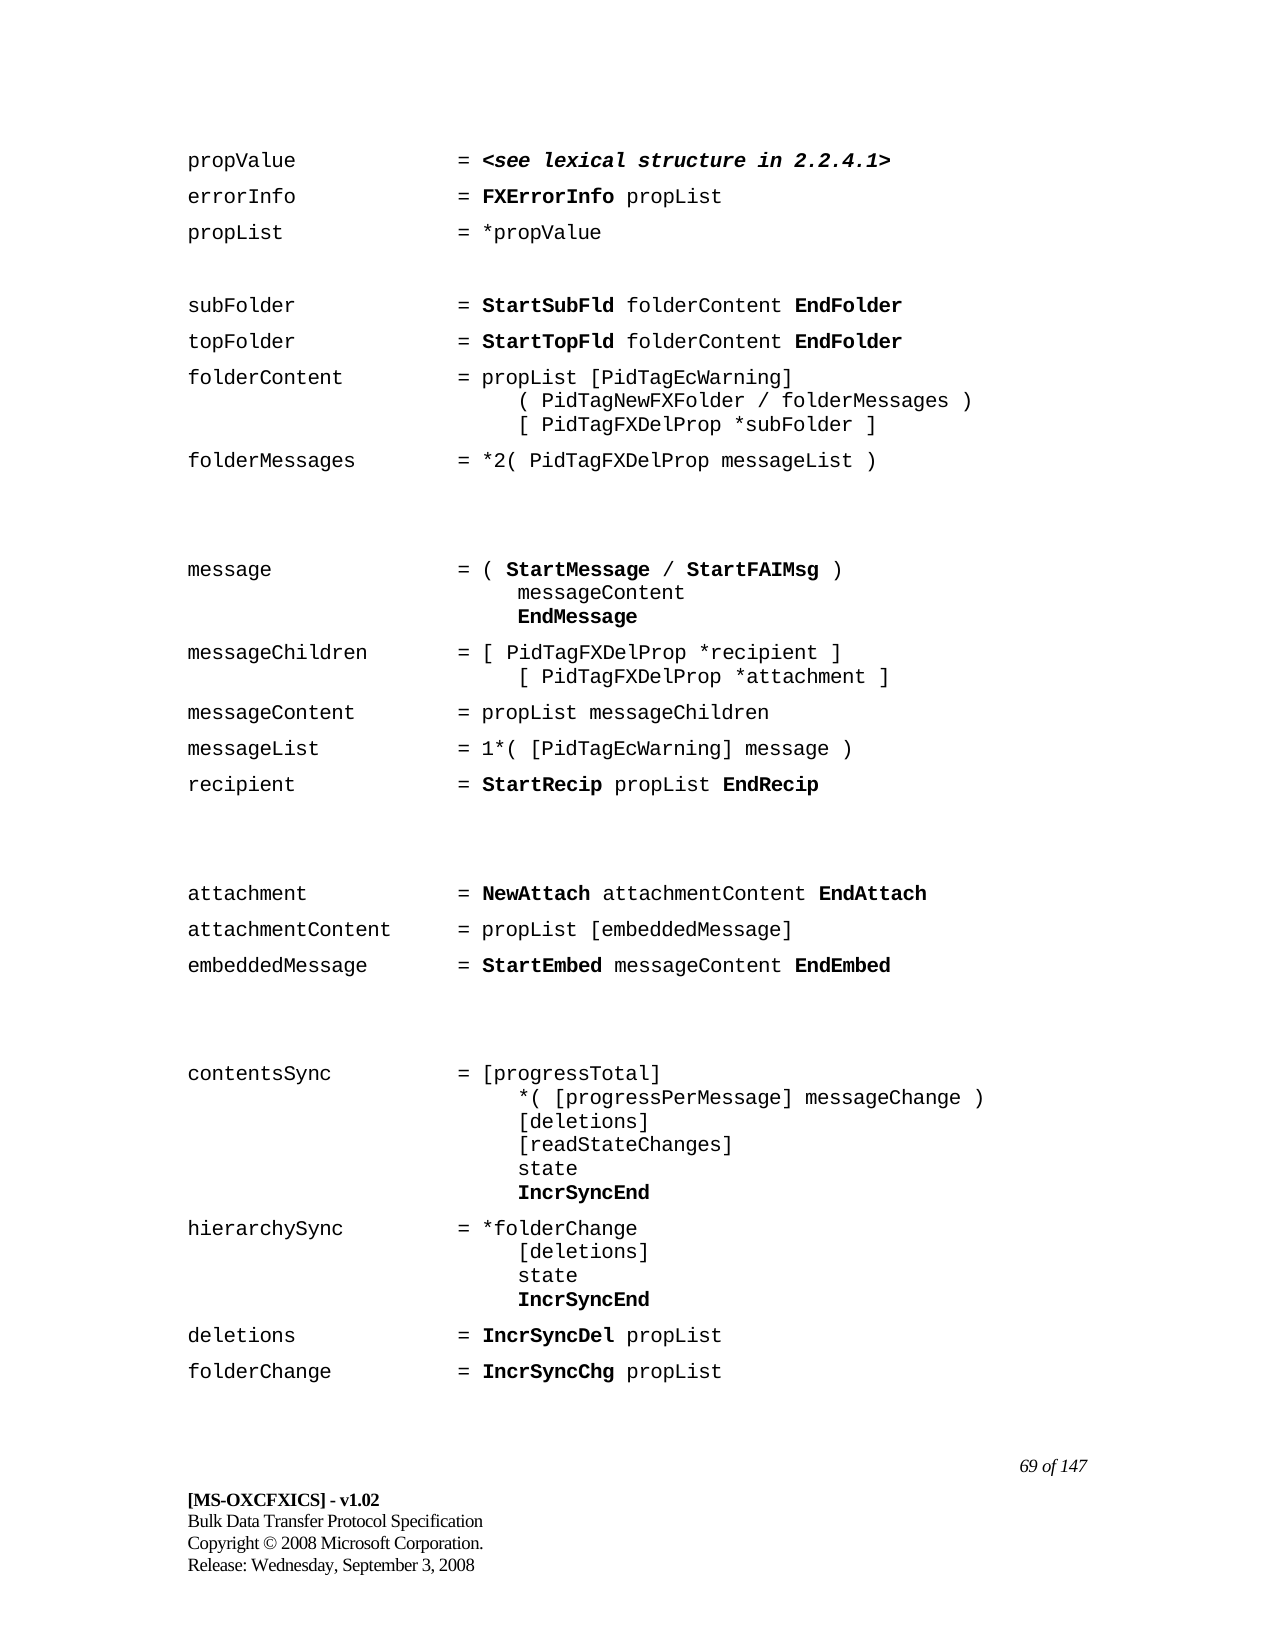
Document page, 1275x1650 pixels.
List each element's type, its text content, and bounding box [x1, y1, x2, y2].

text attachmentContent = propList [embeddedMessage] [187, 919, 1087, 942]
text propValue = <see lexical structure in 2.2.4.1> [187, 150, 1087, 174]
text folderContent = propList [PidTagEcWarning] ( PidTagNewFXFolder / folderMessages ) [ PidTagFXDelProp *subFolder ] [187, 367, 1087, 438]
text subFolder = StartSubFld folderContent EndFolder [187, 294, 1087, 318]
text contentsSync = [progressTotal] *( [progressPerMessage] messageChange ) [deletions] [readStateChanges] state IncrSyncEnd [187, 1063, 1087, 1205]
text folderMessages = *2( PidTagFXDelProp messageList ) [187, 450, 1087, 474]
text message = ( StartMessage / StartFAIMsg ) messageContent EndMessage [187, 559, 1087, 630]
text recipient = StartRecip propList EndRecip [187, 774, 1087, 798]
text messageChildren = [ PidTagFXDelProp *recipient ] [ PidTagFXDelProp *attachment ] [187, 642, 1087, 689]
text attachment = NewAttach attachmentContent EndAttach [187, 883, 1087, 906]
text propList = *propValue [187, 222, 1087, 246]
text topFolder = StartTopFld folderContent EndFolder [187, 331, 1087, 354]
text folderChange = IncrSyncChg propList [187, 1361, 1087, 1385]
text embeddedMessage = StartEmbed messageContent EndEmbed [187, 955, 1087, 979]
text errorInfo = FXErrorInfo propList [187, 186, 1087, 210]
text deletions = IncrSyncDel propList [187, 1325, 1087, 1348]
text messageList = 1*( [PidTagEcWarning] message ) [187, 738, 1087, 762]
text messageContent = propList messageChildren [187, 702, 1087, 726]
text hierarchySync = *folderChange [deletions] state IncrSyncEnd [187, 1218, 1087, 1312]
